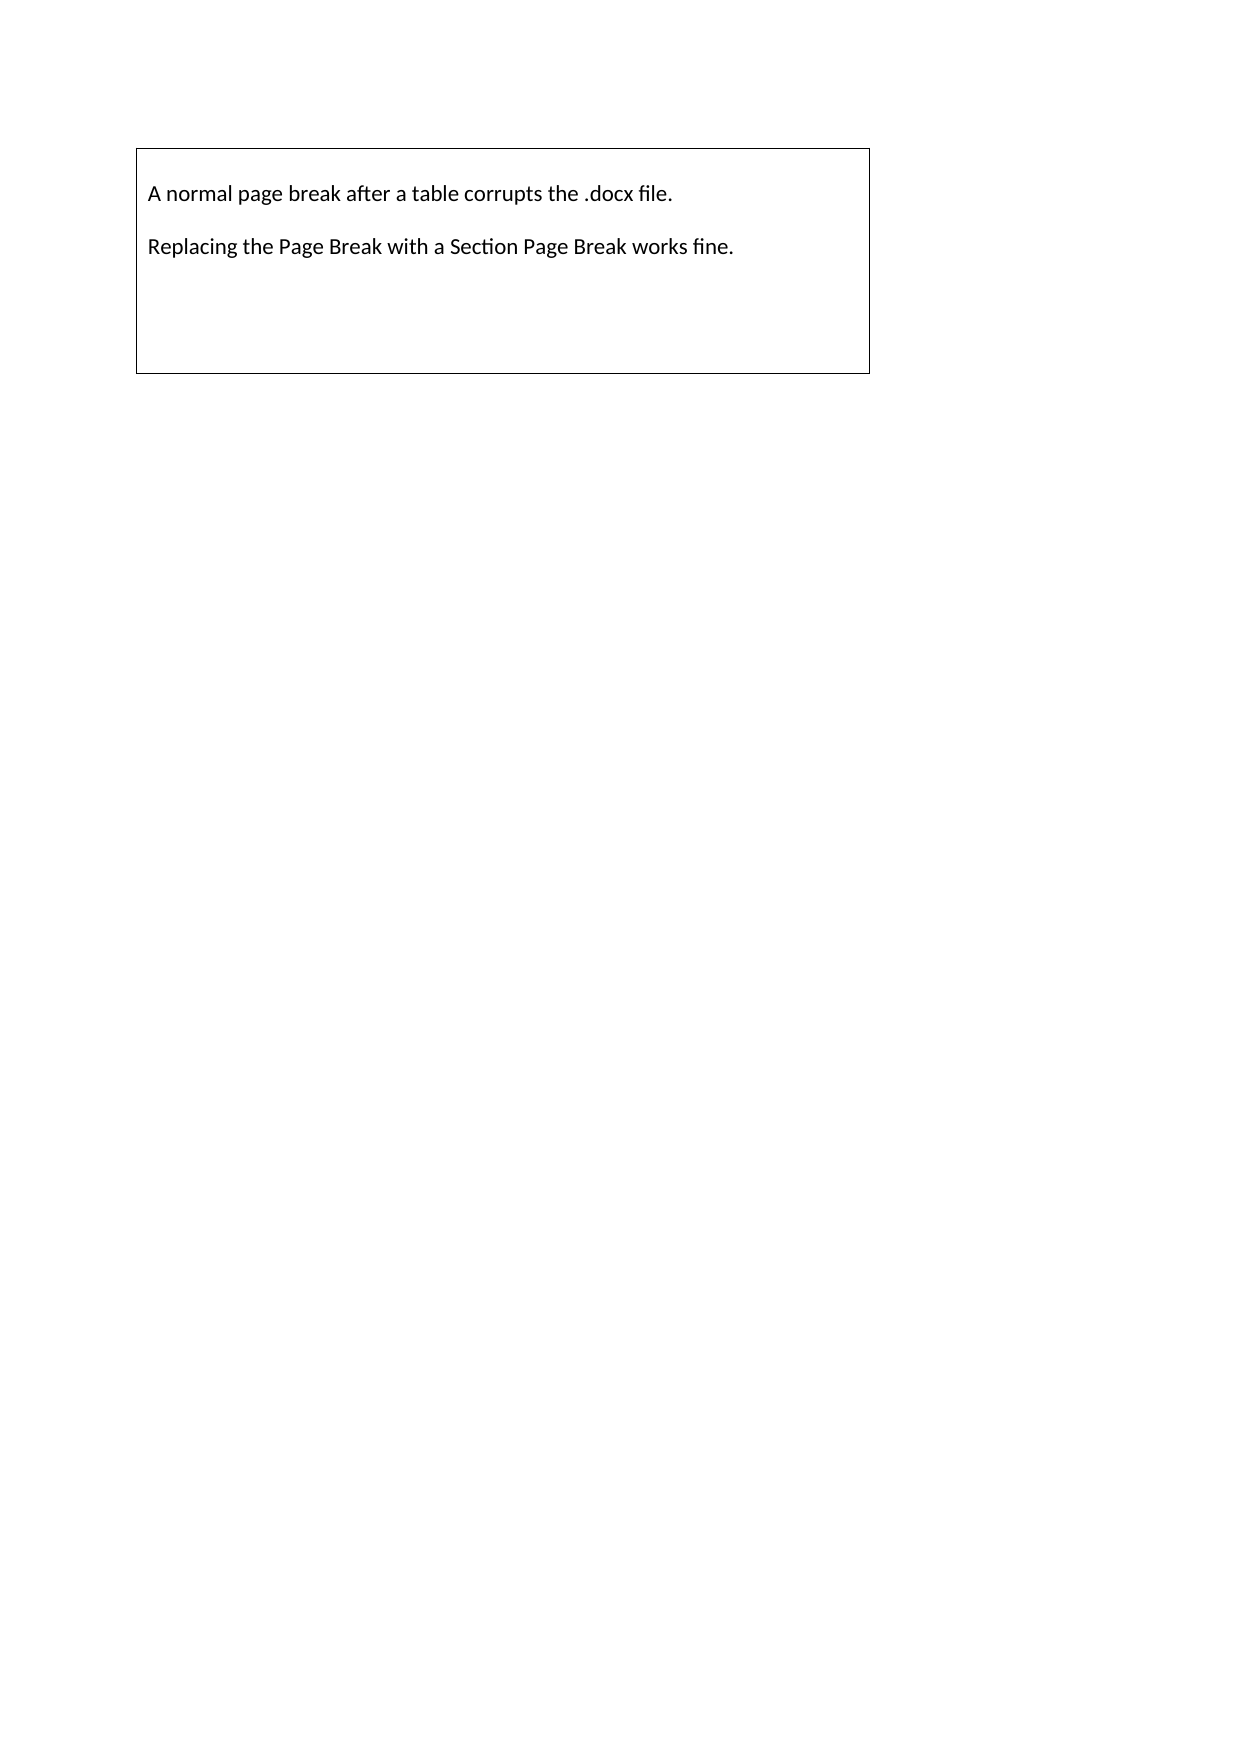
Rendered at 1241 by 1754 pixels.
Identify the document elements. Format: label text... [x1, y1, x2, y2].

table_header A normal page break after a table corrupts the .docx file. Replacing the Page Break with a Section Page Break works fine. [137, 149, 869, 373]
